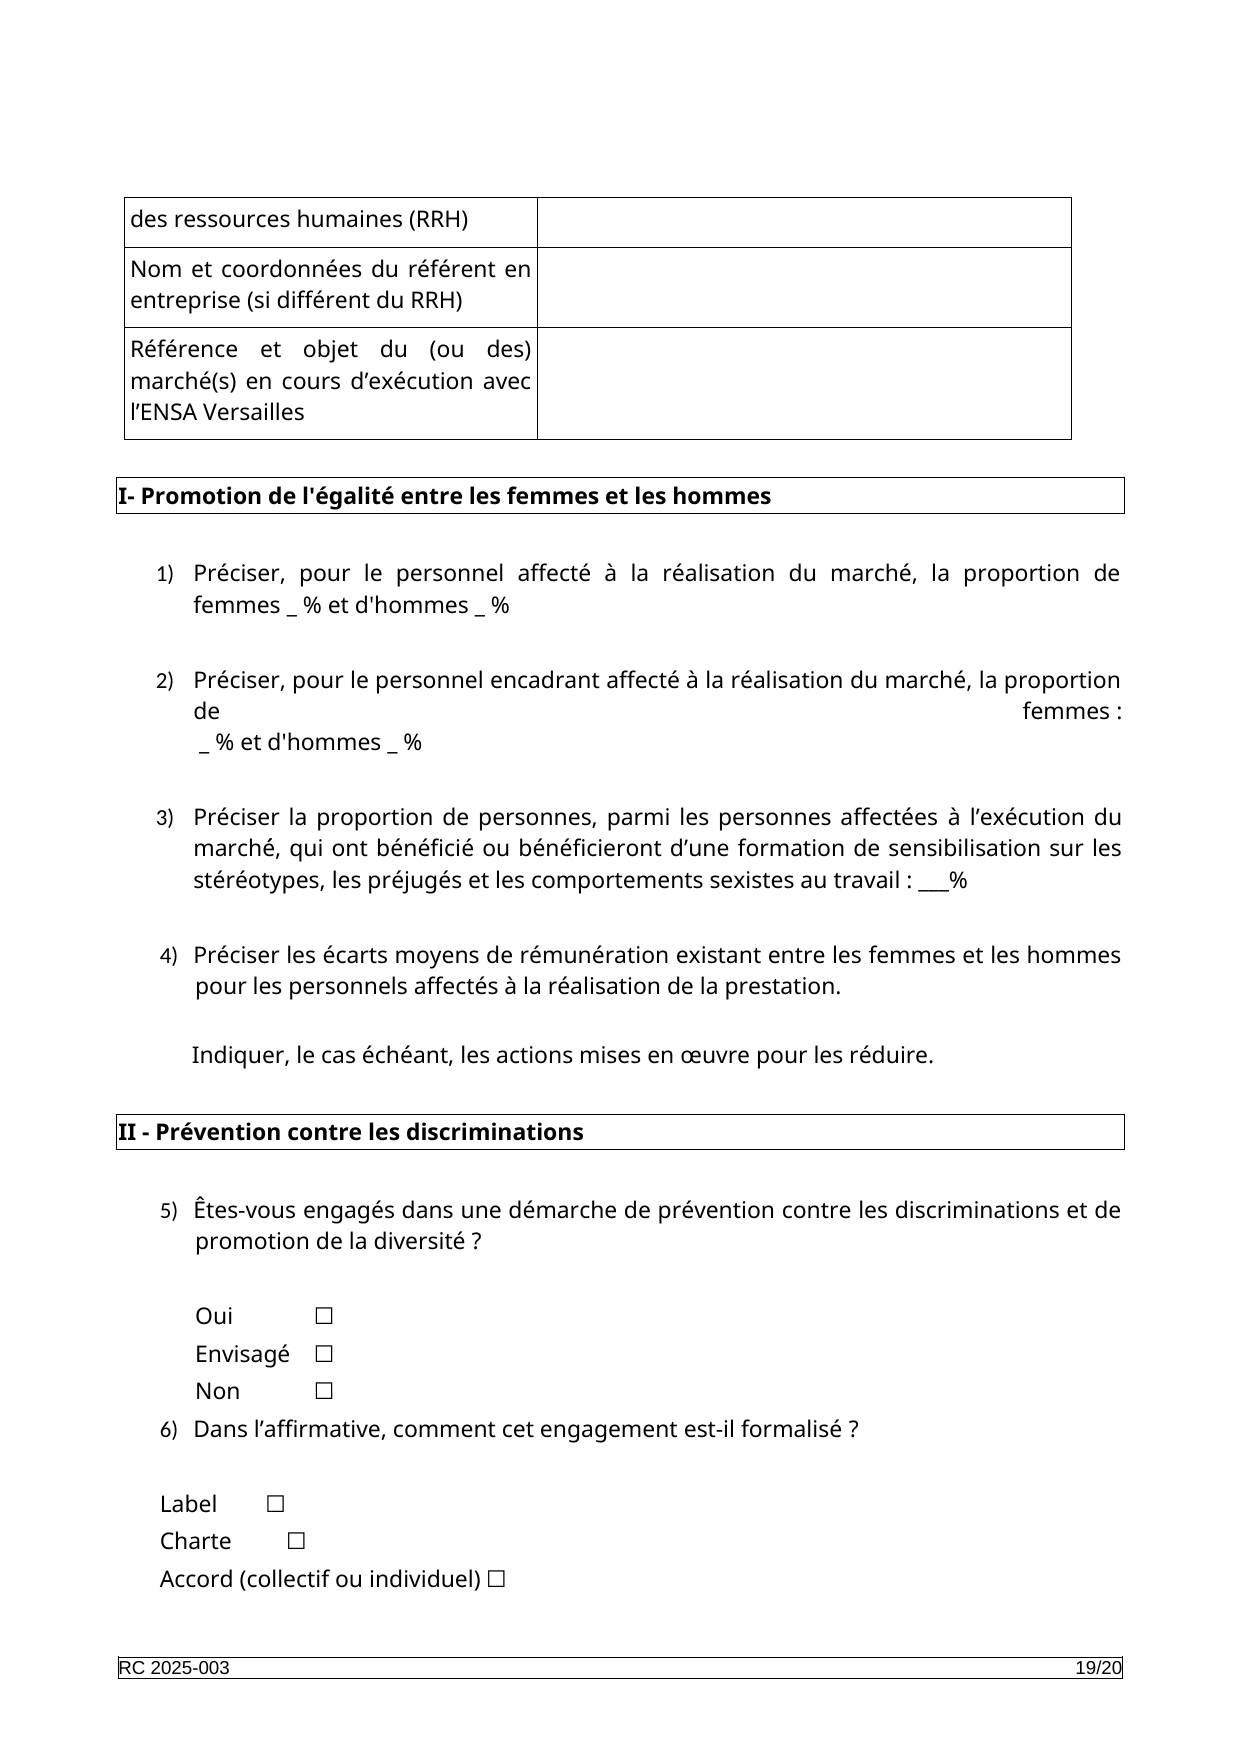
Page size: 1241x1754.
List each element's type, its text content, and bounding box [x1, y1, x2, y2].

text Accord (collectif ou individuel) ☐ [159, 1562, 1122, 1594]
table_cell [538, 248, 1071, 327]
list Préciser les écarts moyens de rémunération existant entre les femmes et les hommes pour les personnels affectés à la réalisation de la prestation. [159, 938, 1122, 1001]
list Dans l’affirmative, comment cet engagement est-il formalisé ? [159, 1412, 1122, 1444]
text Envisagé ☐ [195, 1337, 1122, 1369]
table_cell [538, 198, 1071, 246]
list Préciser, pour le personnel encadrant affecté à la réalisation du marché, la proportion de femmes : _ % et d'hommes _ % [156, 663, 1122, 757]
table_cell Nom et coordonnées du référent en entreprise (si différent du RRH) [125, 248, 537, 327]
table_cell [538, 328, 1071, 439]
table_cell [125, 198, 537, 246]
list Préciser, pour le personnel affecté à la réalisation du marché, la proportion de femmes _ % et d'hommes _ % [156, 557, 1122, 620]
text Oui ☐ [195, 1300, 1122, 1331]
text Charte ☐ [159, 1525, 1122, 1556]
table_cell Référence et objet du (ou des) marché(s) en cours d’exécution avec l’ENSA Versailles [125, 328, 537, 439]
list Préciser la proportion de personnes, parmi les personnes affectées à l’exécution du marché́, qui ont bénéficié ou bénéficieront d’une formation de sensibilisation sur les stéréotypes, les préjugés et les comportements sexistes au travail : ___% [156, 801, 1122, 895]
text II - Prévention contre les discriminations [117, 1115, 1124, 1149]
text Non ☐ [195, 1375, 1122, 1406]
text I- Promotion de l'égalité entre les femmes et les hommes [117, 478, 1124, 513]
text Label ☐ [159, 1487, 1122, 1519]
text Indiquer, le cas échéant, les actions mises en œuvre pour les réduire. [118, 1007, 1122, 1070]
list Êtes-vous engagés dans une démarche de prévention contre les discriminations et de promotion de la diversité ? [159, 1194, 1122, 1256]
